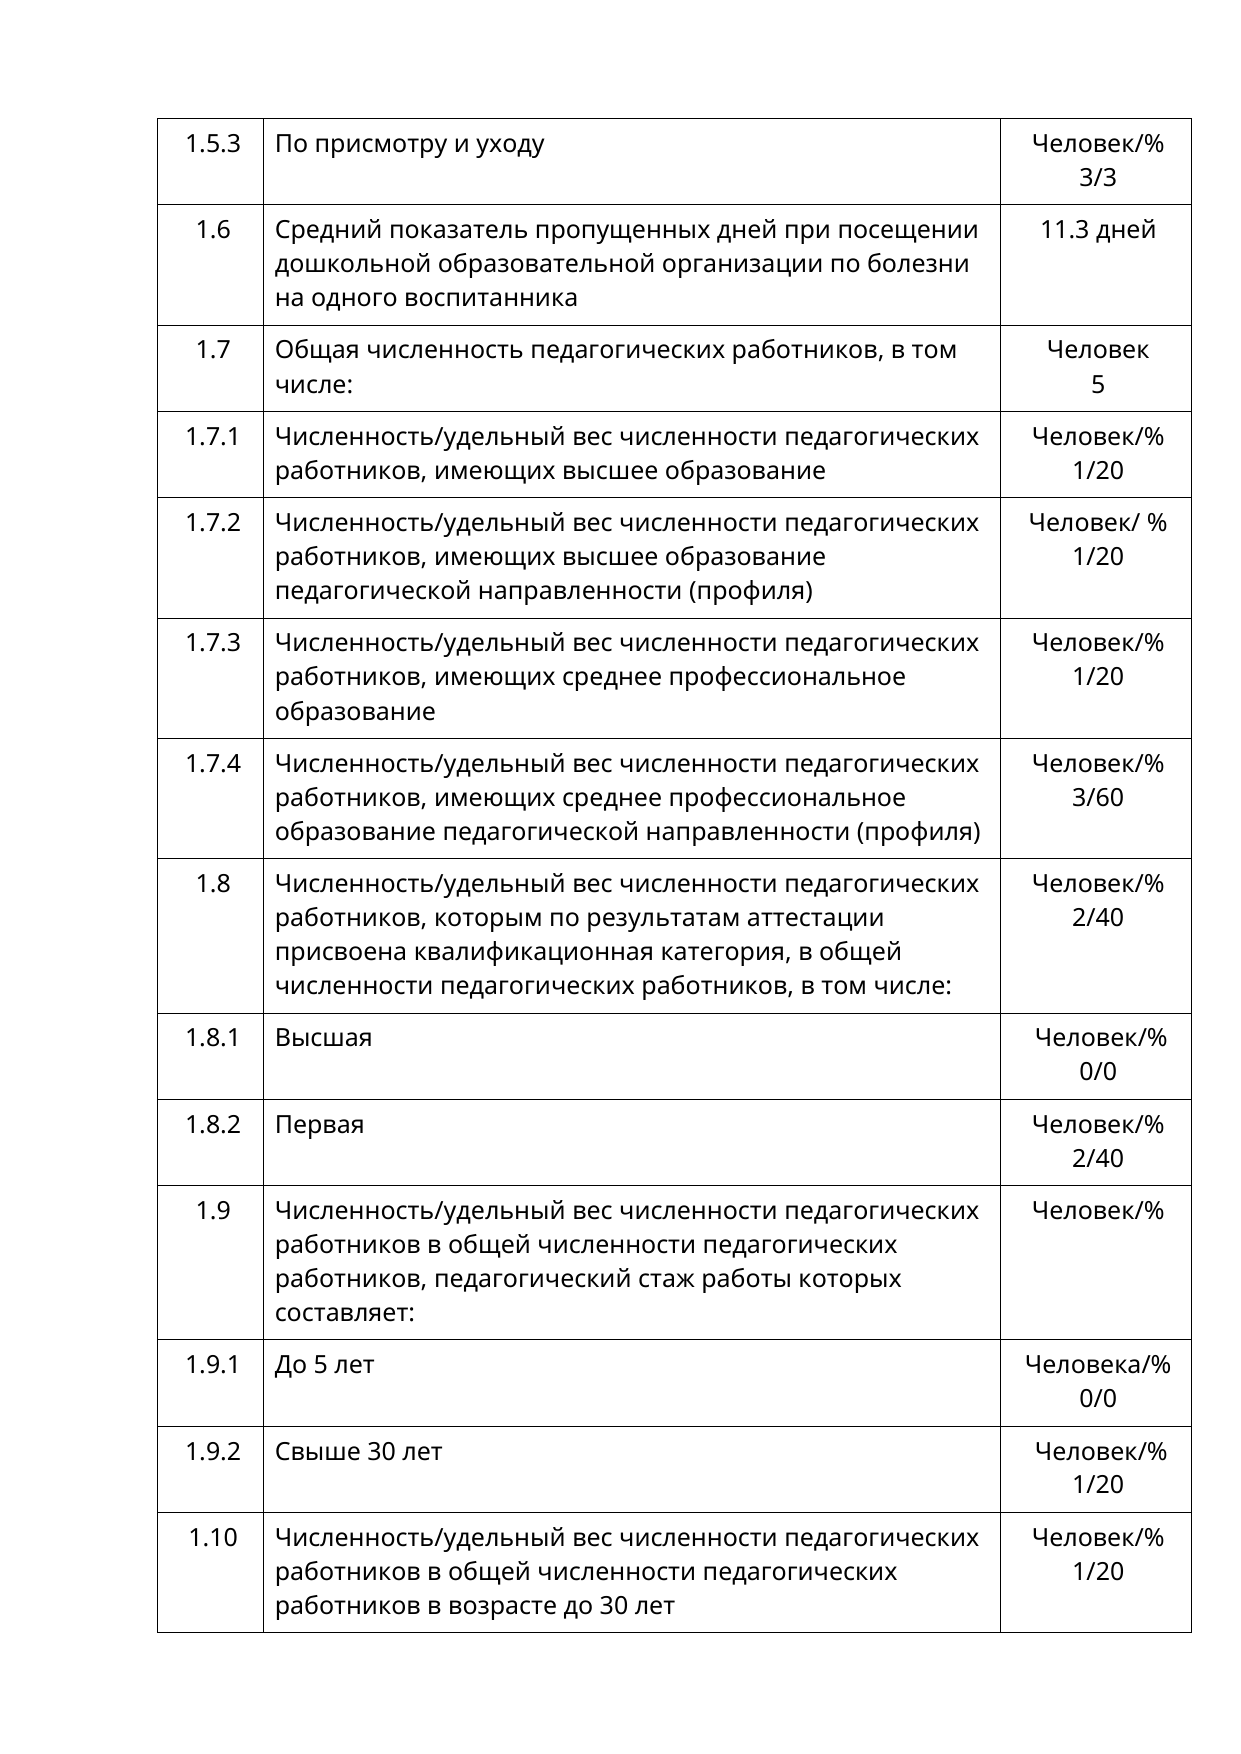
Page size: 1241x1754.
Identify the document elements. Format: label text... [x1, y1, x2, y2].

table_cell Численность/удельный вес численности педагогических работников, имеющих среднее профессиональное образование педагогической направленности (профиля) [264, 739, 1000, 858]
table_cell 1.7.3 [158, 619, 263, 738]
table_cell Численность/удельный вес численности педагогических работников, которым по результатам аттестации присвоена квалификационная категория, в общей численности педагогических работников, в том числе: [264, 859, 1000, 1012]
table_cell Численность/удельный вес численности педагогических работников в общей численности педагогических работников в возрасте до 30 лет [264, 1513, 1000, 1632]
table_cell Человек/ % 1/20 [1001, 498, 1191, 617]
table_cell Человек/% 3/60 [1001, 739, 1191, 858]
table_cell 1.7 [158, 326, 263, 411]
table_cell 1.7.4 [158, 739, 263, 858]
table_cell Численность/удельный вес численности педагогических работников в общей численности педагогических работников, педагогический стаж работы которых составляет: [264, 1186, 1000, 1339]
table_cell Человек 5 [1001, 326, 1191, 411]
table_cell Человек/% 0/0 [1001, 1014, 1191, 1099]
table_cell 1.9.1 [158, 1340, 263, 1426]
table_cell Высшая [264, 1014, 1000, 1099]
table_cell 11.3 дней [1001, 205, 1191, 325]
table_cell 1.10 [158, 1513, 263, 1632]
table_cell Численность/удельный вес численности педагогических работников, имеющих высшее образование педагогической направленности (профиля) [264, 498, 1000, 617]
table_cell Общая численность педагогических работников, в том числе: [264, 326, 1000, 411]
table_cell 1.9.2 [158, 1427, 263, 1512]
table_cell Человек/% 3/3 [1001, 119, 1191, 204]
table_cell Человек/% 1/20 [1001, 1513, 1191, 1632]
table_cell 1.8.2 [158, 1100, 263, 1185]
table_cell 1.6 [158, 205, 263, 325]
table_cell 1.8.1 [158, 1014, 263, 1099]
table_cell До 5 лет [264, 1340, 1000, 1426]
table_cell 1.9 [158, 1186, 263, 1339]
table_cell Первая [264, 1100, 1000, 1185]
table_cell Человек/% 1/20 [1001, 619, 1191, 738]
table_cell Человек/% 1/20 [1001, 412, 1191, 497]
table_cell Человек/% 2/40 [1001, 859, 1191, 1012]
table_cell По присмотру и уходу [264, 119, 1000, 204]
table_cell Свыше 30 лет [264, 1427, 1000, 1512]
table_cell 1.7.2 [158, 498, 263, 617]
table_cell 1.8 [158, 859, 263, 1012]
table_cell Численность/удельный вес численности педагогических работников, имеющих высшее образование [264, 412, 1000, 497]
table_cell Человека/% 0/0 [1001, 1340, 1191, 1426]
table_cell 1.5.3 [158, 119, 263, 204]
table_cell Численность/удельный вес численности педагогических работников, имеющих среднее профессиональное образование [264, 619, 1000, 738]
table_cell 1.7.1 [158, 412, 263, 497]
table_cell Человек/% 2/40 [1001, 1100, 1191, 1185]
table_cell Средний показатель пропущенных дней при посещении дошкольной образовательной организации по болезни на одного воспитанника [264, 205, 1000, 325]
table_cell Человек/% [1001, 1186, 1191, 1339]
table_cell Человек/% 1/20 [1001, 1427, 1191, 1512]
